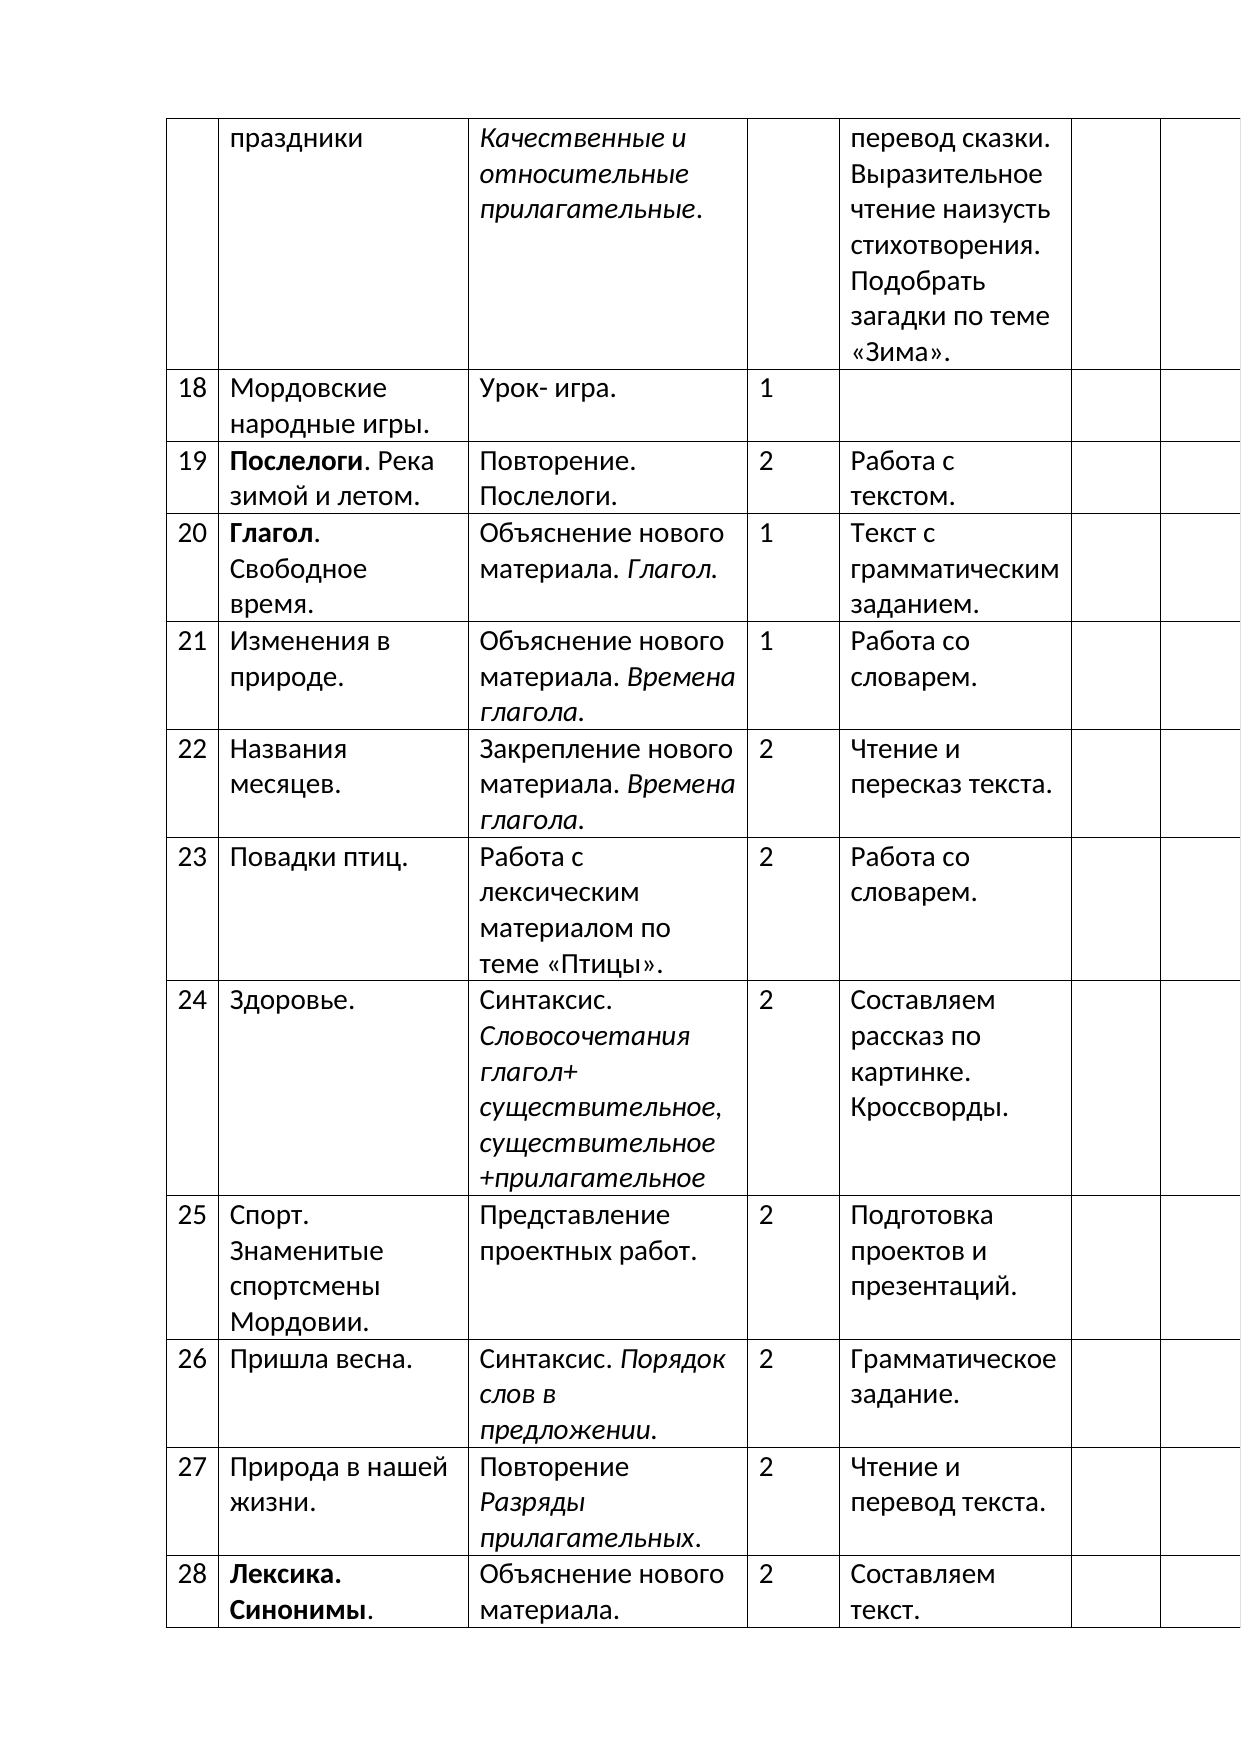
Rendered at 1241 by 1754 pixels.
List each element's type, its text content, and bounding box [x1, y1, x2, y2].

table_cell Повадки птиц. [219, 838, 468, 980]
table_cell 17 [167, 119, 218, 368]
table_cell [1072, 622, 1160, 729]
table_cell Урок- игра. [469, 370, 747, 441]
table_cell 2 [748, 981, 839, 1195]
table_cell 25 [167, 1196, 218, 1339]
table_cell 2 [748, 838, 839, 980]
table_cell Закрепление нового материала. Времена глагола. [469, 730, 747, 837]
table_cell 26 [167, 1340, 218, 1447]
table_cell 24 [167, 981, 218, 1195]
table_cell [1161, 1196, 1240, 1339]
table_cell 20 [167, 514, 218, 621]
table_cell Спорт. Знаменитые спортсмены Мордовии. [219, 1196, 468, 1339]
table_cell Повторение. Послелоги. [469, 442, 747, 513]
table_cell [1072, 442, 1160, 513]
table_cell Пришла весна. [219, 1340, 468, 1447]
table_cell 1 [748, 514, 839, 621]
table_cell Объяснение нового материала. Глагол. [469, 514, 747, 621]
table_cell [1072, 370, 1160, 441]
table_cell 27 [167, 1448, 218, 1554]
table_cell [469, 119, 747, 368]
table_cell 18 [167, 370, 218, 441]
table_cell 2 [748, 1448, 839, 1554]
table_cell Подготовка проектов и презентаций. [840, 1196, 1071, 1339]
table_cell 3 [748, 119, 839, 368]
table_cell Повторение Разряды прилагательных. [469, 1448, 747, 1554]
table_cell Мордовские народные игры. [219, 370, 468, 441]
table_cell Составляем текст. [840, 1556, 1071, 1627]
table_cell Объяснение нового материала. Времена глагола. [469, 622, 747, 729]
table_cell [1161, 838, 1240, 980]
table_cell 2 [748, 1340, 839, 1447]
table_cell Природа в нашей жизни. [219, 1448, 468, 1554]
table_cell 21 [167, 622, 218, 729]
table_cell Изменения в природе. [219, 622, 468, 729]
table_cell [1072, 119, 1160, 368]
table_cell [1161, 730, 1240, 837]
table_cell Зимние праздники [219, 119, 468, 368]
table_cell 2 [748, 442, 839, 513]
table_cell Синтаксис. Порядок слов в предложении. [469, 1340, 747, 1447]
table_cell Текст с грамматическим заданием. [840, 514, 1071, 621]
table_cell [1072, 514, 1160, 621]
table_cell [1072, 1448, 1160, 1554]
table_cell [1072, 1556, 1160, 1627]
table_cell 19 [167, 442, 218, 513]
table_cell 2 [748, 1196, 839, 1339]
table_cell [1161, 1340, 1240, 1447]
table_cell [1161, 622, 1240, 729]
table_cell Работа с лексическим материалом по теме «Птицы». [469, 838, 747, 980]
table_cell Составляем рассказ по картинке. Кроссворды. [840, 981, 1071, 1195]
table_cell [1161, 514, 1240, 621]
table_cell Работа со словарем. [840, 838, 1071, 980]
table_cell Представление проектных работ. [469, 1196, 747, 1339]
table_cell [1161, 119, 1240, 368]
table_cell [469, 1556, 747, 1627]
table_cell 28 [167, 1556, 218, 1627]
table_cell Чтение и перевод текста. [840, 1448, 1071, 1554]
table_cell 2 [748, 730, 839, 837]
table_cell Чтение и пересказ текста. [840, 730, 1071, 837]
table_cell [1072, 1196, 1160, 1339]
table_cell 22 [167, 730, 218, 837]
table_cell [1072, 730, 1160, 837]
table_cell [1072, 981, 1160, 1195]
table_cell 2 [748, 1556, 839, 1627]
table_cell Здоровье. [219, 981, 468, 1195]
table_cell 1 [748, 370, 839, 441]
table_cell Названия месяцев. [219, 730, 468, 837]
table_cell Глагол. Свободное время. [219, 514, 468, 621]
table_cell [1161, 442, 1240, 513]
table_cell [1161, 981, 1240, 1195]
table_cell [840, 119, 1071, 368]
table_cell [1161, 370, 1240, 441]
table_cell Послелоги. Река зимой и летом. [219, 442, 468, 513]
table_cell Синтаксис. Словосочетания глагол+ существительное, существительное +прилагательное [469, 981, 747, 1195]
table_cell [1072, 838, 1160, 980]
table_cell Работа с текстом. [840, 442, 1071, 513]
table_cell Грамматическое задание. [840, 1340, 1071, 1447]
table_cell 1 [748, 622, 839, 729]
table_cell 23 [167, 838, 218, 980]
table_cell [219, 1556, 468, 1627]
table_cell [840, 370, 1071, 441]
table_cell [1072, 1340, 1160, 1447]
table_cell [1161, 1556, 1240, 1627]
table_cell Работа со словарем. [840, 622, 1071, 729]
table_cell [1161, 1448, 1240, 1554]
